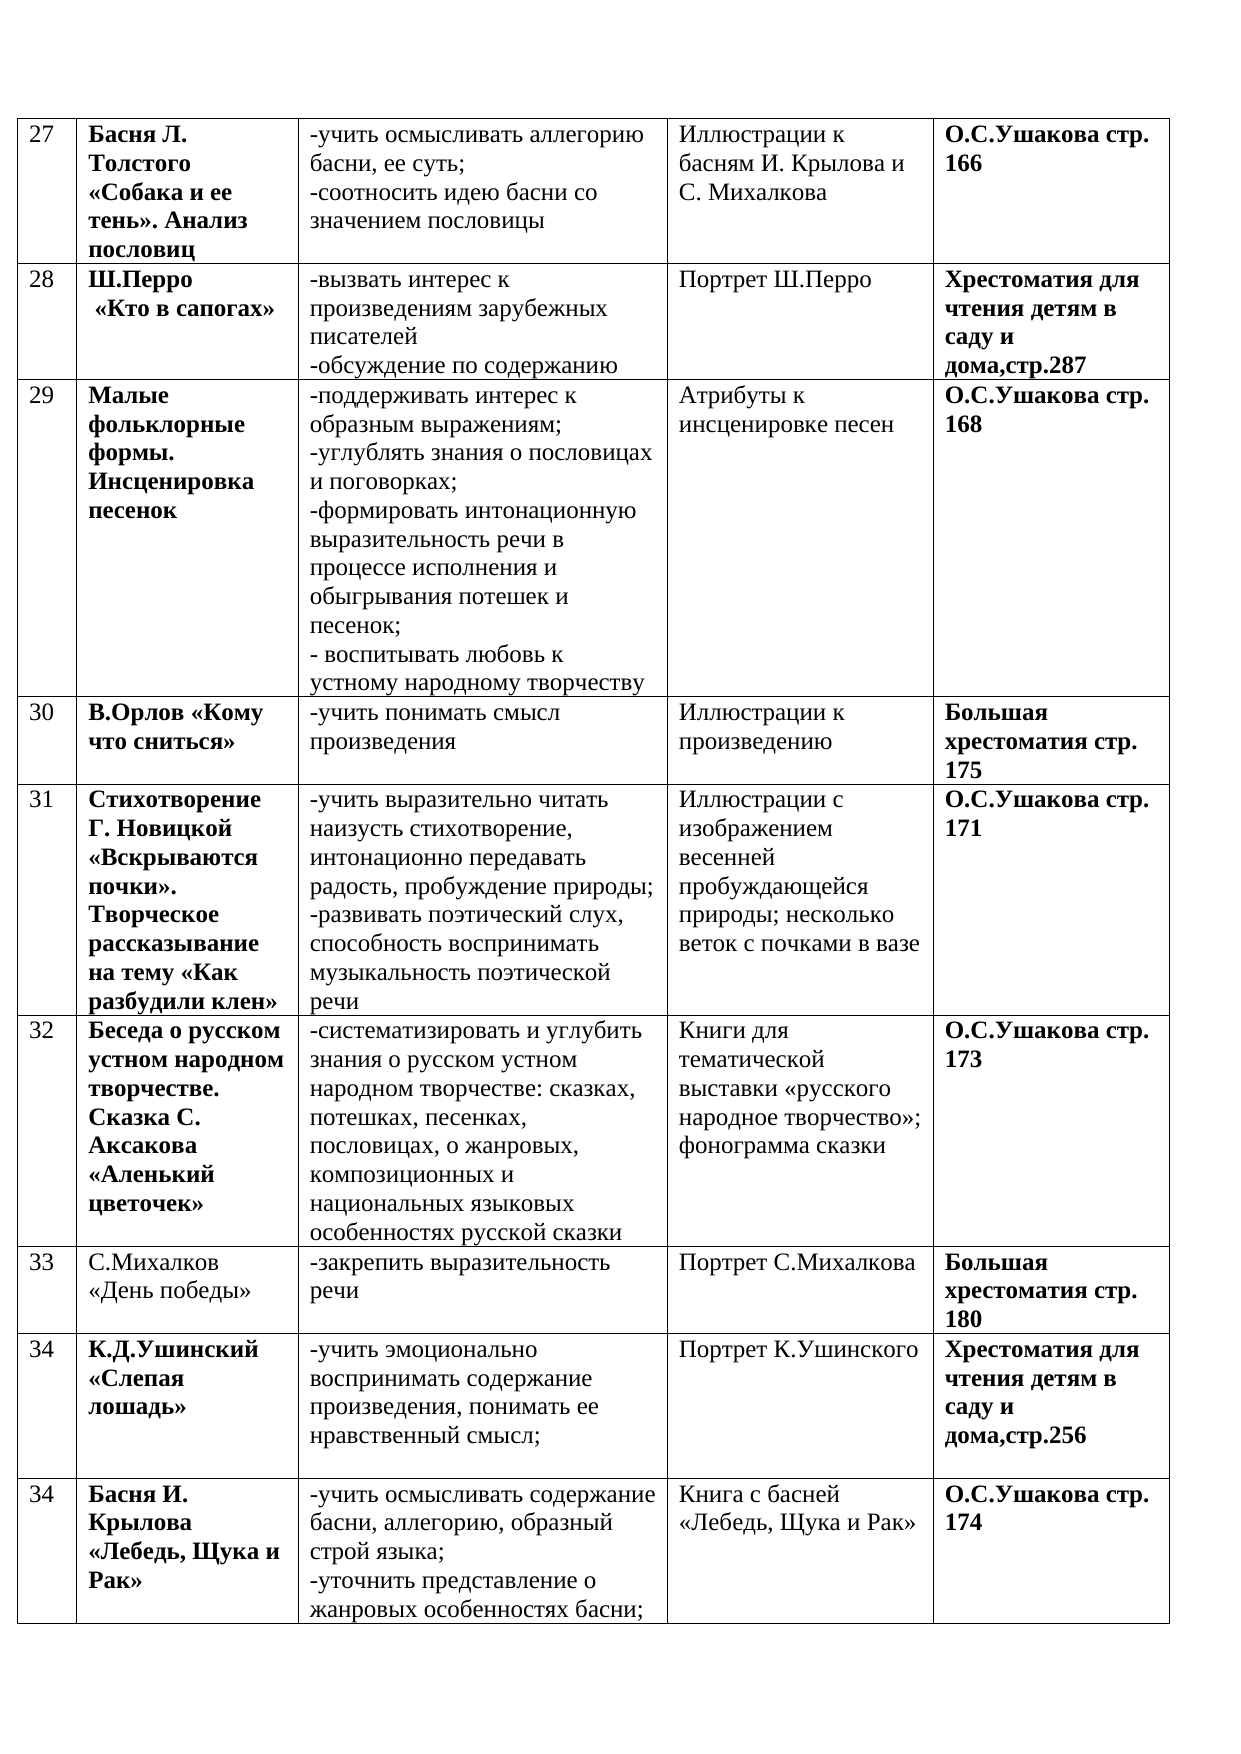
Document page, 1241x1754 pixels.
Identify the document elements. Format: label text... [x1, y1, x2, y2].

table_cell Иллюстрации к басням И. Крылова и С. Михалкова [668, 119, 933, 263]
table_cell 34 [18, 1334, 76, 1478]
table_cell Хрестоматия для чтения детям в саду и дома,стр.256 [934, 1334, 1169, 1478]
table_cell Иллюстрации к произведению [668, 697, 933, 783]
table_cell Малые фольклорные формы. Инсценировка песенок [77, 380, 298, 696]
table_cell -учить эмоционально воспринимать содержание произведения, понимать ее нравственный смысл; [299, 1334, 667, 1478]
table_cell С.Михалков «День победы» [77, 1247, 298, 1333]
table_cell -учить осмысливать аллегорию басни, ее суть; -соотносить идею басни со значением пословицы [299, 119, 667, 263]
table_cell -систематизировать и углубить знания о русском устном народном творчестве: сказках, потешках, песенках, пословицах, о жанровых, композиционных и национальных языковых особенностях русской сказки [299, 1016, 667, 1246]
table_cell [77, 1479, 298, 1622]
table_cell -учить понимать смысл произведения [299, 697, 667, 783]
table_cell О.С.Ушакова стр. 168 [934, 380, 1169, 696]
table_cell Атрибуты к инсценировке песен [668, 380, 933, 696]
table_cell Большая хрестоматия стр. 180 [934, 1247, 1169, 1333]
table_cell -поддерживать интерес к образным выражениям; -углублять знания о пословицах и поговорках; -формировать интонационную выразительность речи в процессе исполнения и обыгрывания потешек и песенок; - воспитывать любовь к устному народному творчеству [299, 380, 667, 696]
table_cell Стихотворение Г. Новицкой «Вскрываются почки». Творческое рассказывание на тему «Как разбудили клен» [77, 785, 298, 1014]
table_cell Ш.Перро «Кто в сапогах» [77, 264, 298, 379]
table_cell 27 [18, 119, 76, 263]
table_cell 29 [18, 380, 76, 696]
table_cell Басня Л. Толстого «Собака и ее тень». Анализ пословиц [77, 119, 298, 263]
table_cell -учить выразительно читать наизусть стихотворение, интонационно передавать радость, пробуждение природы; -развивать поэтический слух, способность воспринимать музыкальность поэтической речи [299, 785, 667, 1014]
table_cell Хрестоматия для чтения детям в саду и дома,стр.287 [934, 264, 1169, 379]
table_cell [299, 1479, 667, 1622]
table_cell О.С.Ушакова стр. 171 [934, 785, 1169, 1014]
table_cell Портрет К.Ушинского [668, 1334, 933, 1478]
table_cell -закрепить выразительность речи [299, 1247, 667, 1333]
table_cell 30 [18, 697, 76, 783]
table_cell Портрет С.Михалкова [668, 1247, 933, 1333]
table_cell -вызвать интерес к произведениям зарубежных писателей -обсуждение по содержанию [299, 264, 667, 379]
table_cell Портрет Ш.Перро [668, 264, 933, 379]
table_cell Книги для тематической выставки «русского народное творчество»; фонограмма сказки [668, 1016, 933, 1246]
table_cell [934, 1479, 1169, 1622]
table_cell В.Орлов «Кому что сниться» [77, 697, 298, 783]
table_cell 34 [18, 1479, 76, 1622]
table_cell 33 [18, 1247, 76, 1333]
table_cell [668, 1479, 933, 1622]
table_cell 31 [18, 785, 76, 1014]
table_cell О.С.Ушакова стр. 173 [934, 1016, 1169, 1246]
table_cell Большая хрестоматия стр. 175 [934, 697, 1169, 783]
table_cell Беседа о русском устном народном творчестве. Сказка С. Аксакова «Аленький цветочек» [77, 1016, 298, 1246]
table_cell К.Д.Ушинский «Слепая лошадь» [77, 1334, 298, 1478]
table_cell О.С.Ушакова стр. 166 [934, 119, 1169, 263]
table_cell 32 [18, 1016, 76, 1246]
table_cell Иллюстрации с изображением весенней пробуждающейся природы; несколько веток с почками в вазе [668, 785, 933, 1014]
table_cell 28 [18, 264, 76, 379]
